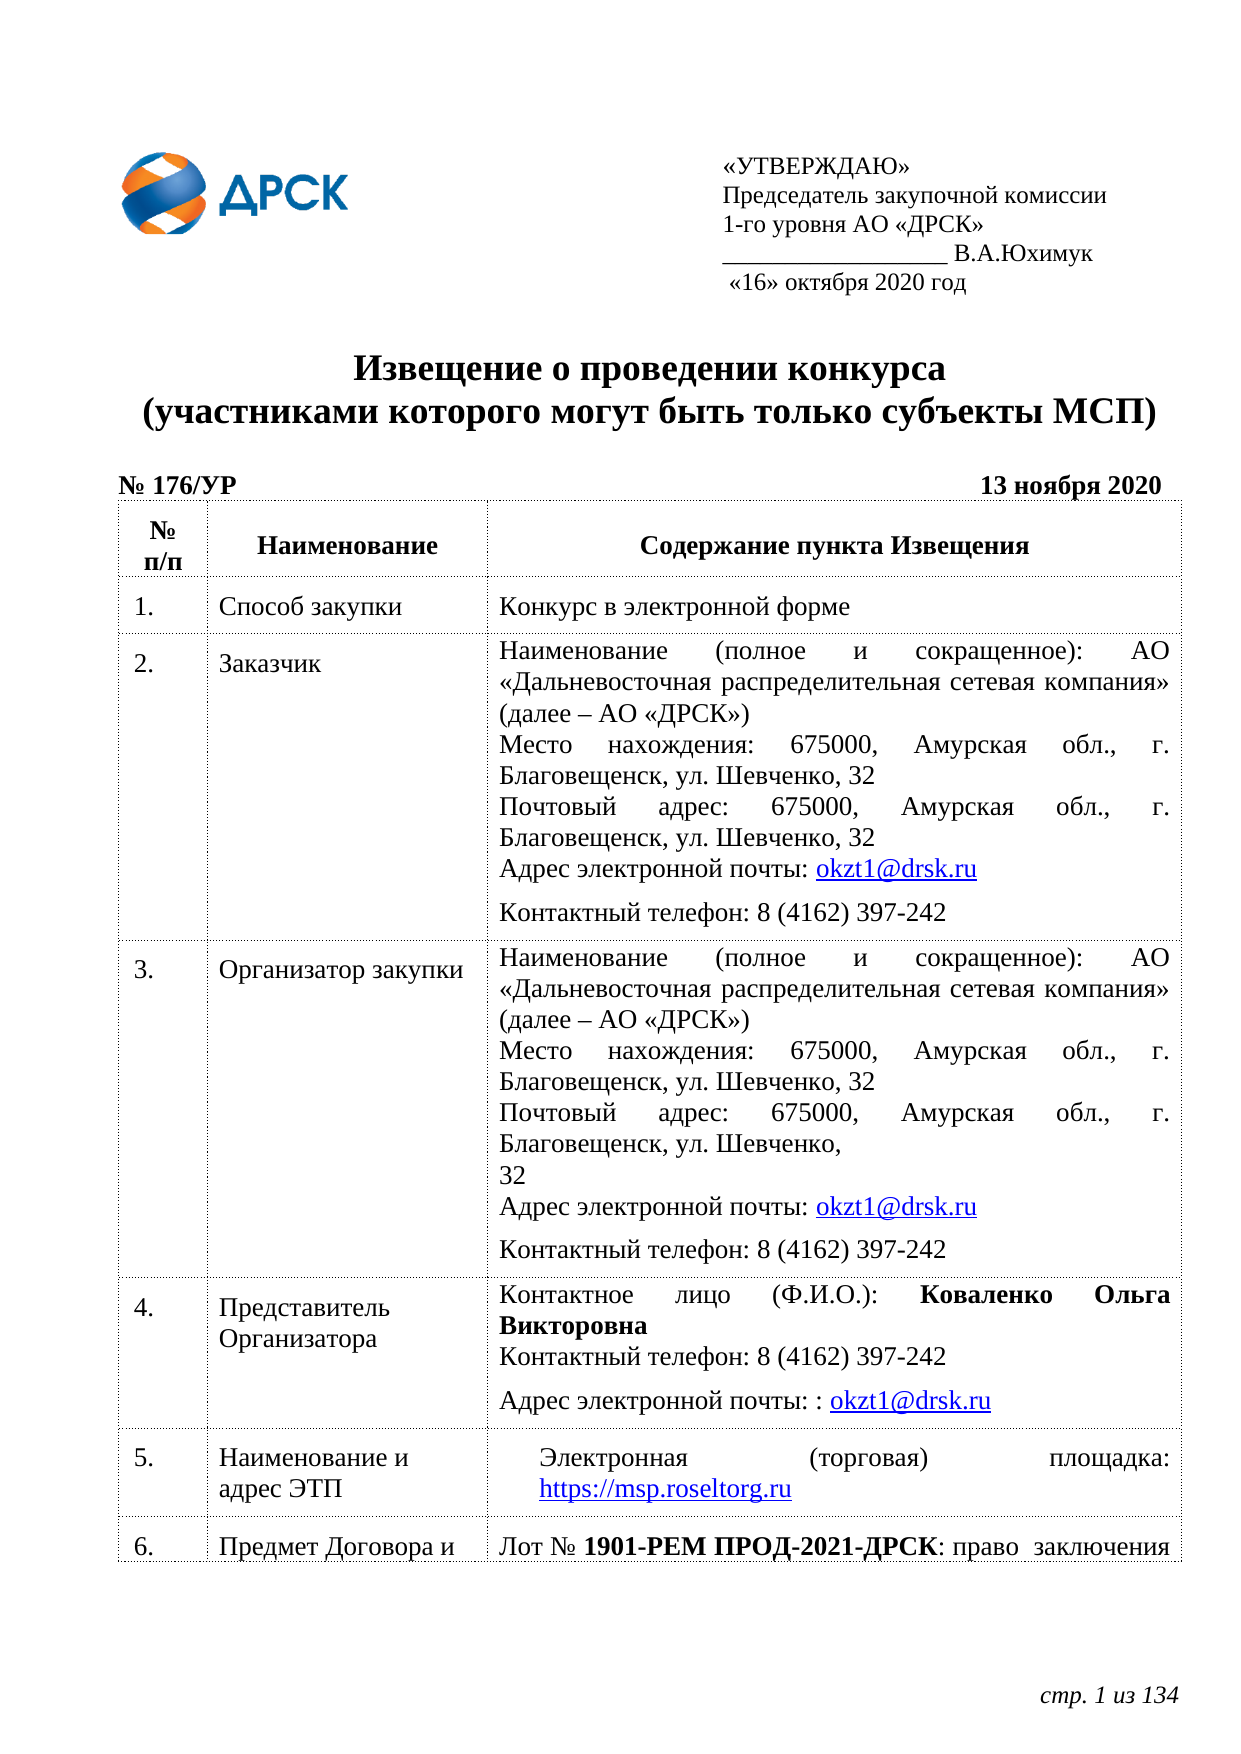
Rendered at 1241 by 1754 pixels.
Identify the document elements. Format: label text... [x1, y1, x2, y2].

text «УТВЕРЖДАЮ» [722, 149, 1181, 180]
table_cell Конкурс в электронной форме [488, 576, 1182, 633]
table_cell [119, 1516, 207, 1561]
text «16» октября 2020 год [722, 267, 1181, 295]
table_cell Способ закупки [207, 576, 488, 633]
table_header № п/п [119, 500, 207, 576]
text Извещение о проведении конкурса (участниками которого могут быть только субъекты МСП) [118, 345, 1181, 432]
table_cell [119, 576, 207, 633]
table_header Наименование [207, 500, 488, 576]
table_cell Организатор закупки [207, 940, 488, 1277]
text № 176/УР 13 ноября 2020 [118, 469, 1181, 500]
text 1-го уровня АО «ДРСК» [722, 209, 1181, 238]
table_cell Электронная (торговая) площадка: https://msp.roseltorg.ru [488, 1428, 1182, 1516]
table_cell Наименование и адрес ЭТП [207, 1428, 488, 1516]
table_cell Заказчик [207, 633, 488, 940]
table_cell Наименование (полное и сокращенное): АО «Дальневосточная распределительная сетевая компания» (далее – АО «ДРСК») Место нахождения: 675000, Амурская обл., г. Благовещенск, ул. Шевченко, 32 Почтовый адрес: 675000, Амурская обл., г. Благовещенск, ул. Шевченко, 32 Адрес электронной почты: okzt1@drsk.ru Контактный телефон: 8 (4162) 397-242 [488, 940, 1182, 1277]
table_header Содержание пункта Извещения [488, 500, 1182, 576]
table_cell [119, 940, 207, 1277]
table_cell [119, 633, 207, 940]
text __________________ В.А.Юхимук [722, 238, 1181, 267]
picture [118, 149, 365, 238]
table_cell Наименование (полное и сокращенное): АО «Дальневосточная распределительная сетевая компания» (далее – АО «ДРСК») Место нахождения: 675000, Амурская обл., г. Благовещенск, ул. Шевченко, 32 Почтовый адрес: 675000, Амурская обл., г. Благовещенск, ул. Шевченко, 32 Адрес электронной почты: okzt1@drsk.ru Контактный телефон: 8 (4162) 397-242 [488, 633, 1182, 940]
table_cell [119, 1428, 207, 1516]
table_cell Контактное лицо (Ф.И.О.): Коваленко Ольга Викторовна Контактный телефон: 8 (4162) 397-242 Адрес электронной почты: : okzt1@drsk.ru [488, 1277, 1182, 1428]
text Председатель закупочной комиссии [722, 180, 1181, 209]
table_cell [119, 1277, 207, 1428]
table_cell Представитель Организатора [207, 1277, 488, 1428]
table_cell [207, 1516, 488, 1561]
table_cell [488, 1516, 1182, 1561]
